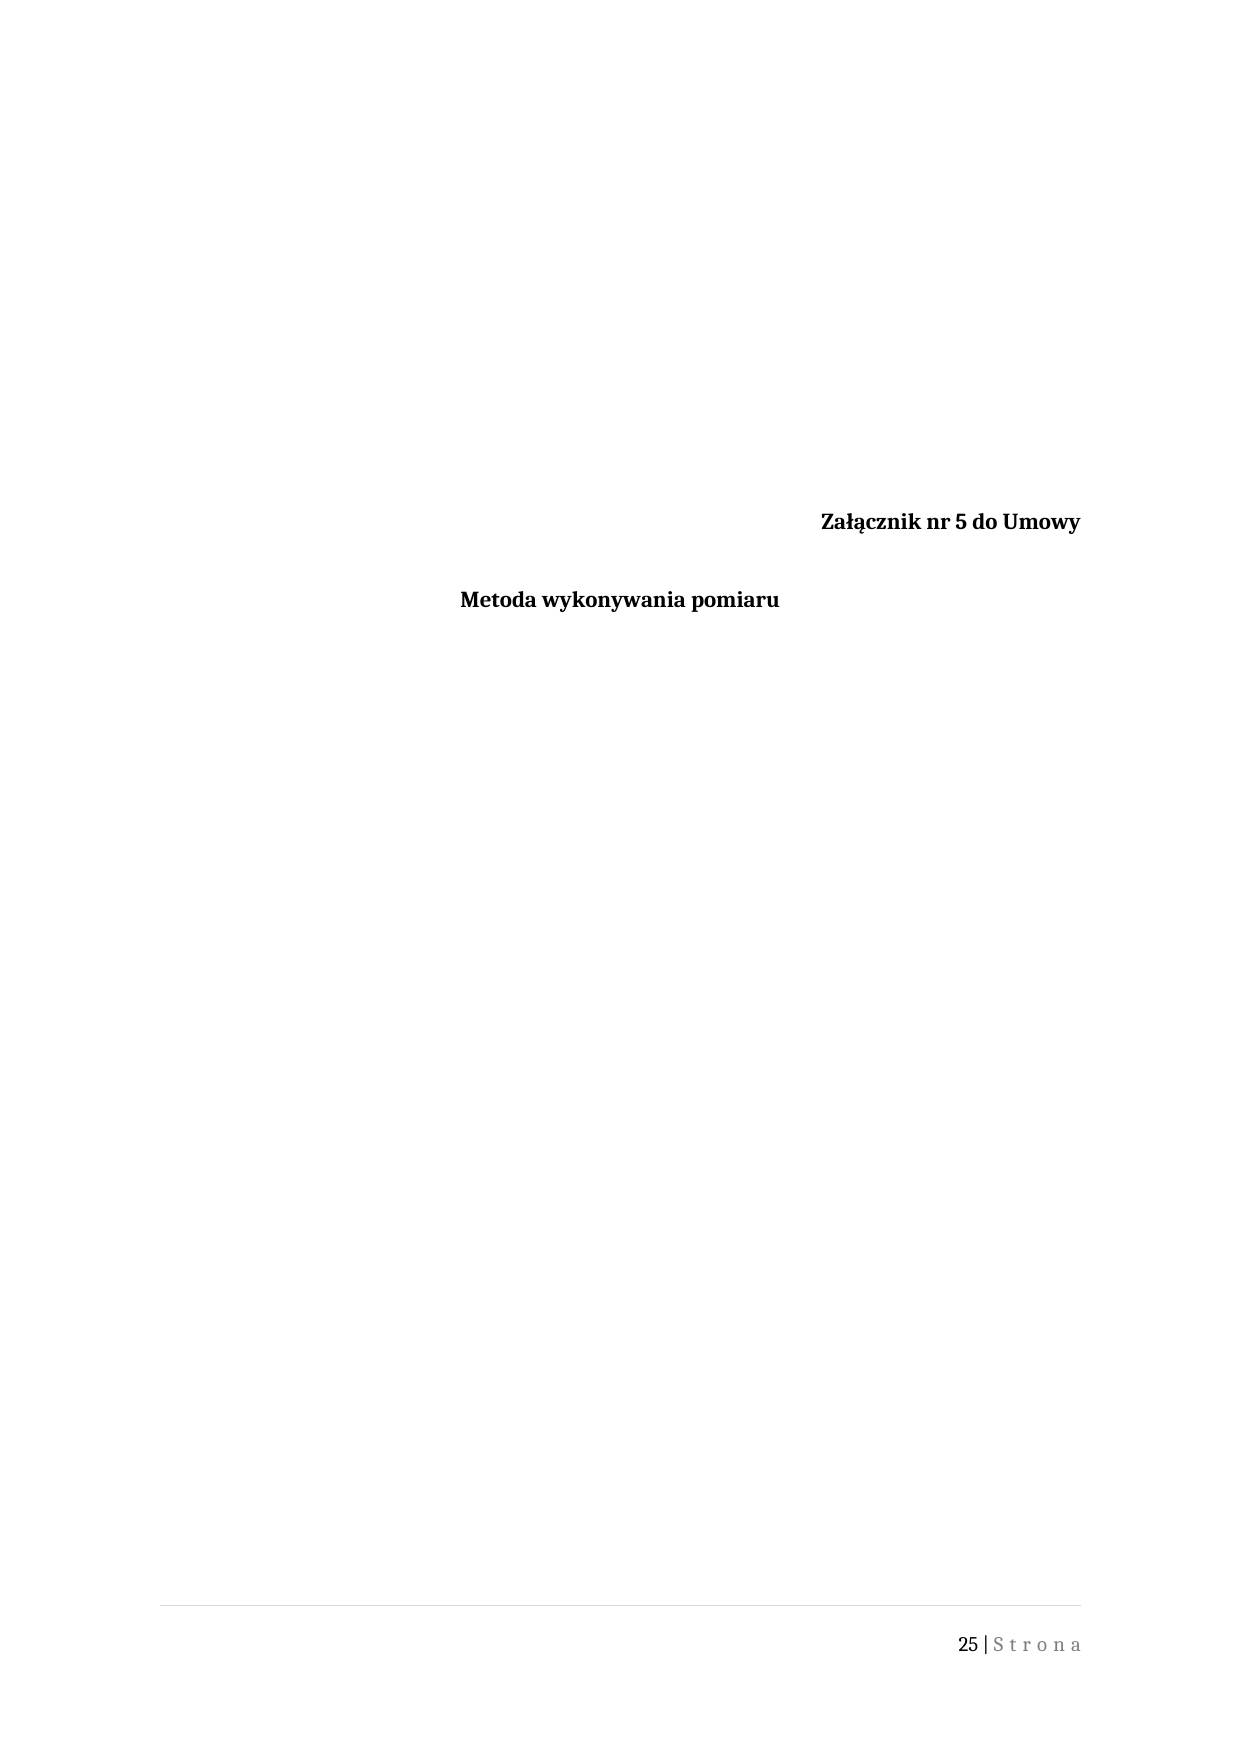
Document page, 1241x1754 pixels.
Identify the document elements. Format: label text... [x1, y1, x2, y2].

text Załącznik nr 5 do Umowy [159, 509, 1081, 536]
text Metoda wykonywania pomiaru [159, 587, 1081, 613]
